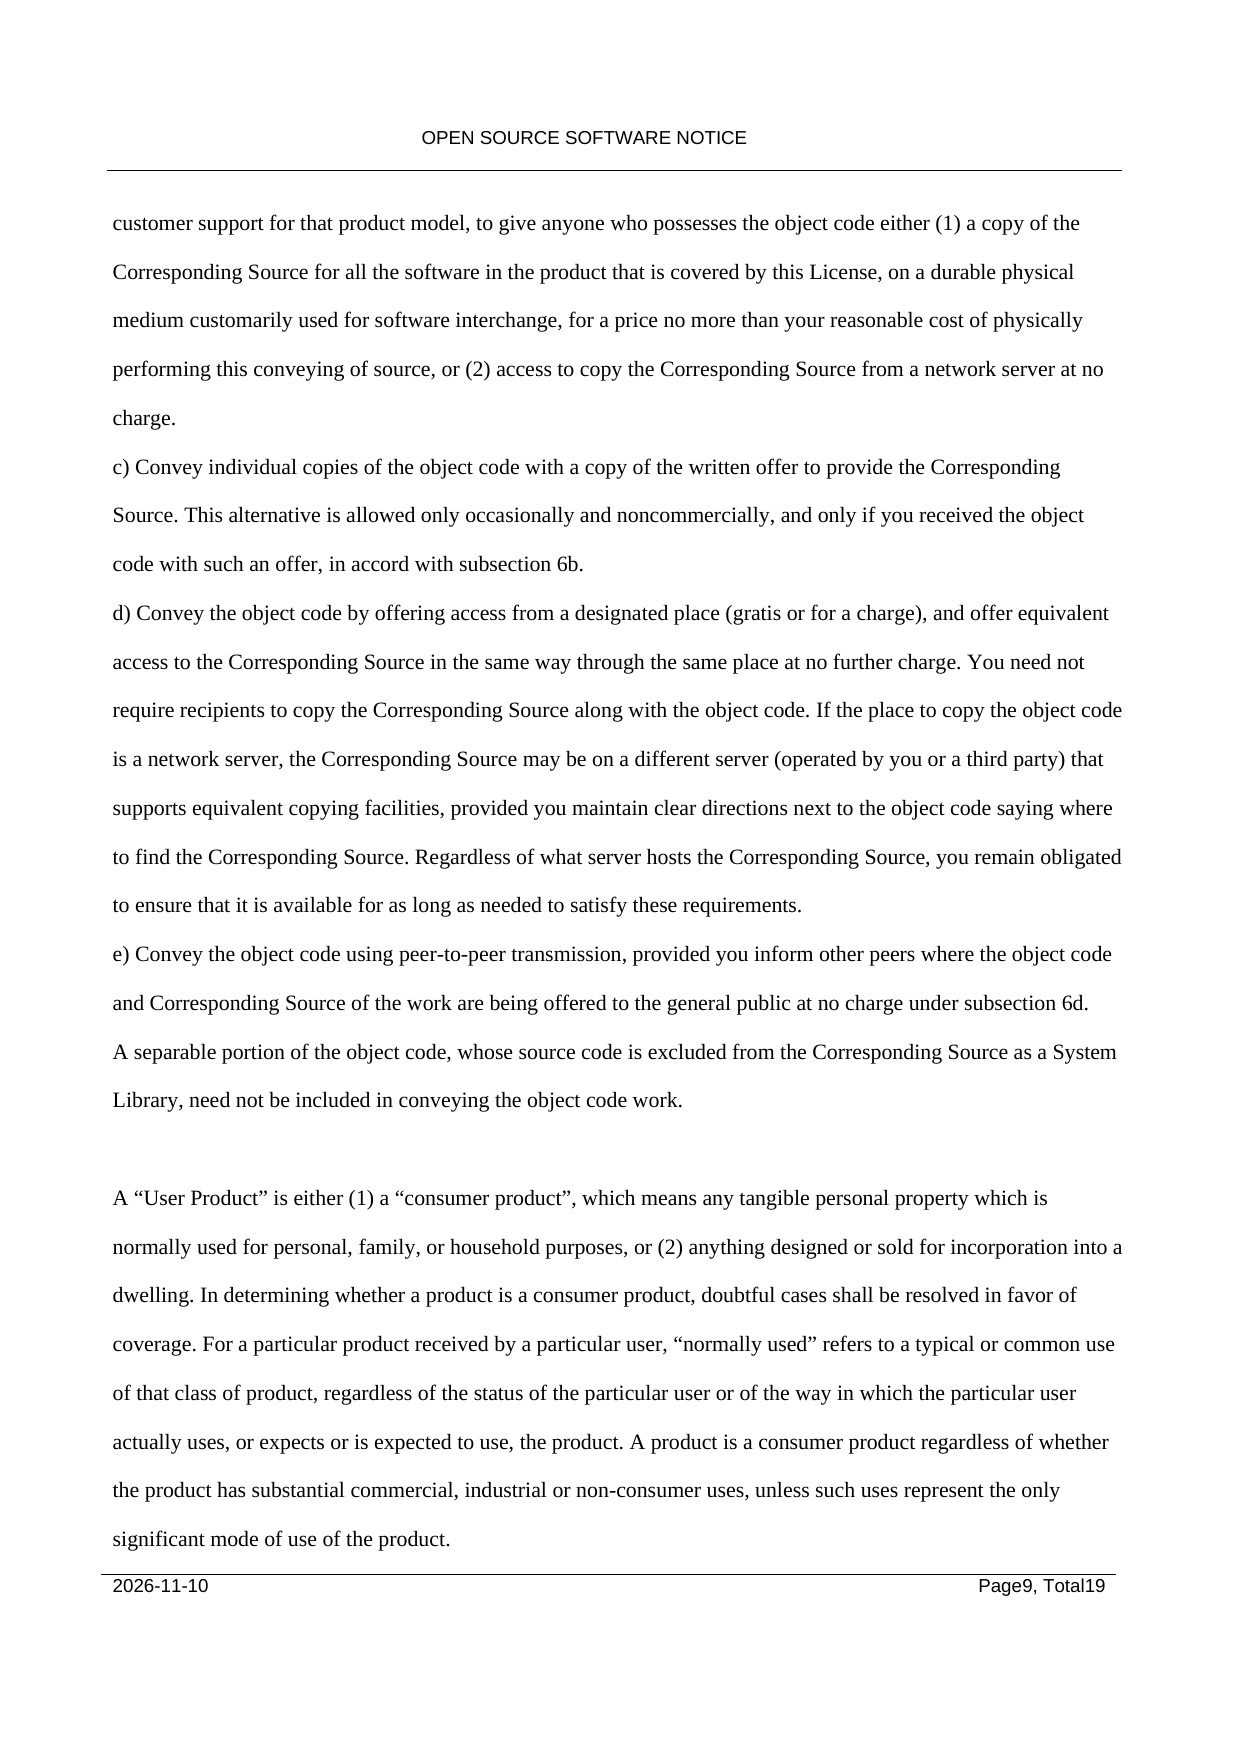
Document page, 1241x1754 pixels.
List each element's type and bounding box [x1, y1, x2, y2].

text [112, 206, 1128, 1555]
